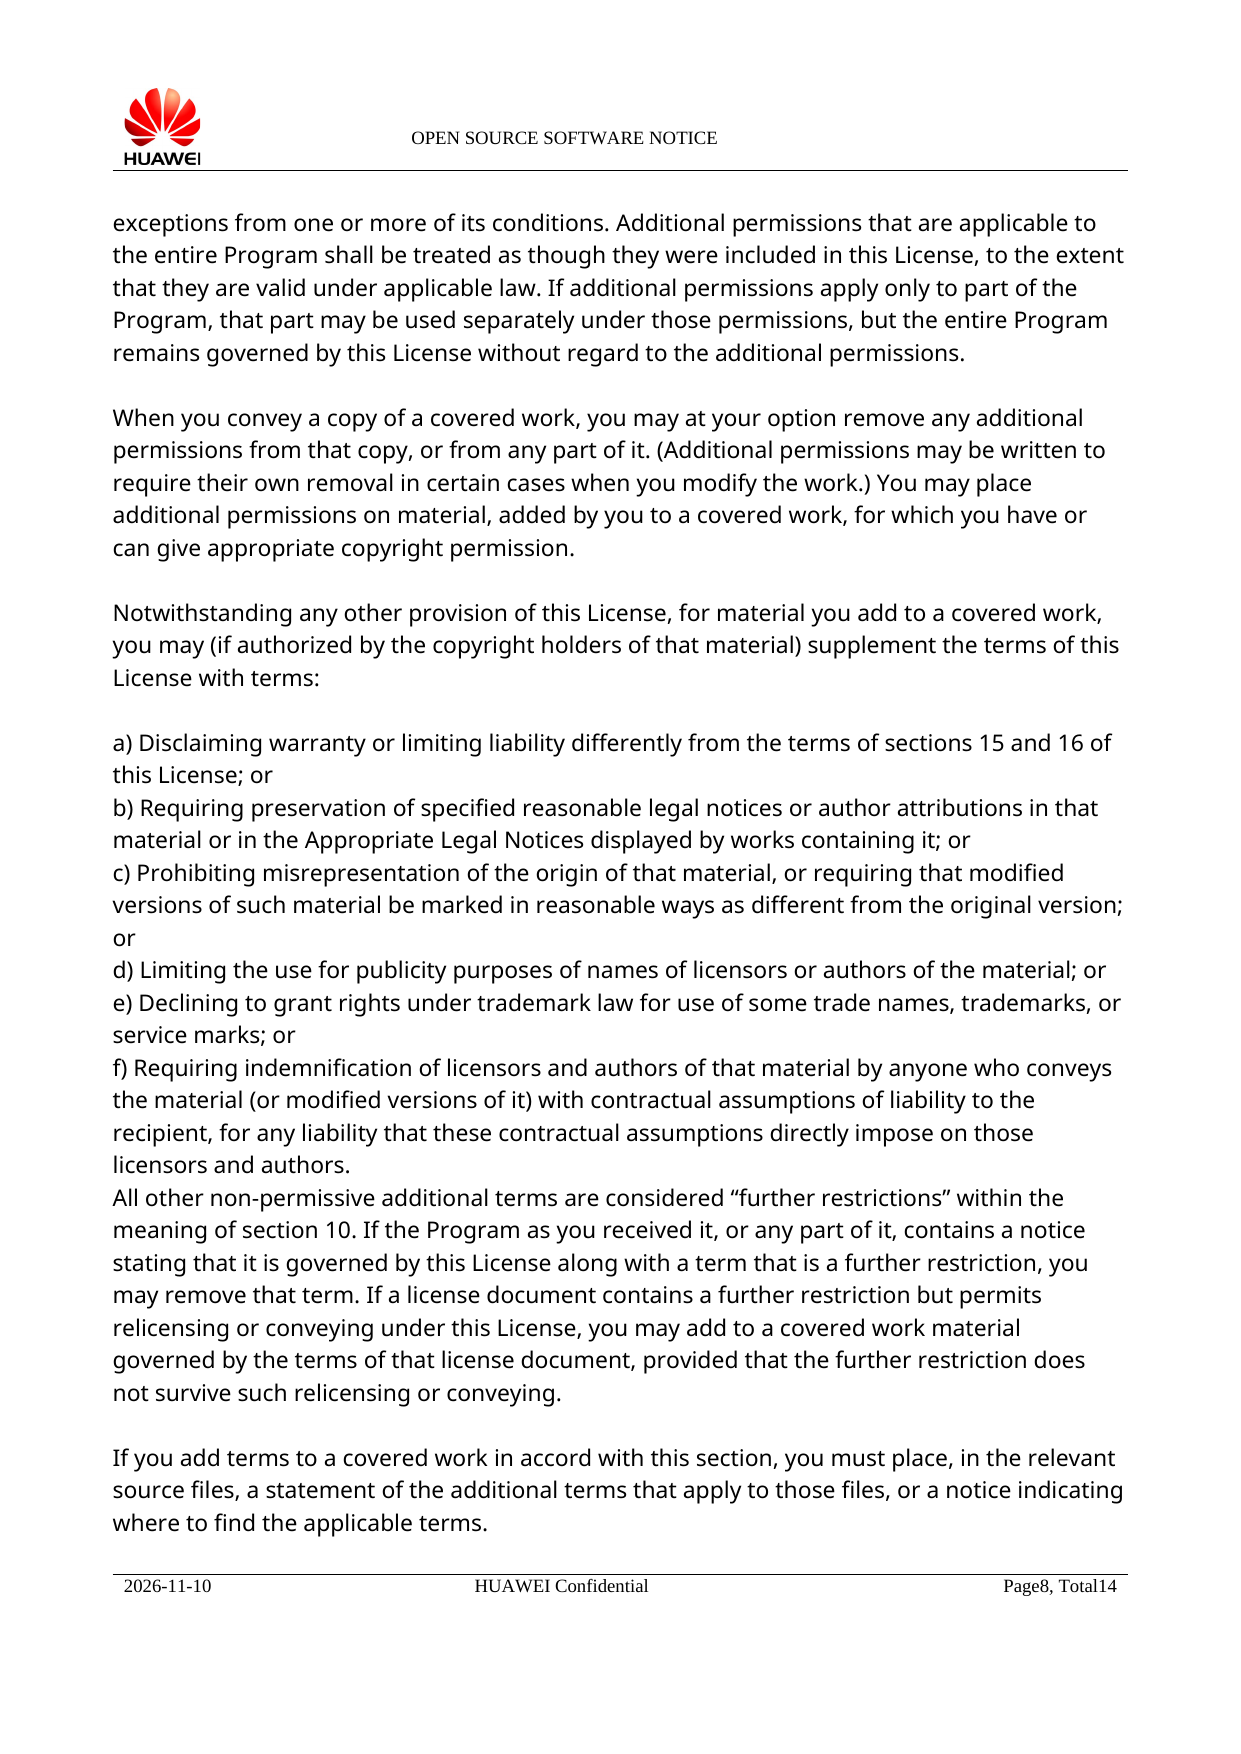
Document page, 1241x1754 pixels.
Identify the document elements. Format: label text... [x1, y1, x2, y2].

text All other non-permissive additional terms are considered “further restrictions” within the meaning of section 10. If the Program as you received it, or any part of it, contains a notice stating that it is governed by this License along with a term that is a further restriction, you may remove that term. If a license document contains a further restriction but permits relicensing or conveying under this License, you may add to a covered work material governed by the terms of that license document, provided that the further restriction does not survive such relicensing or conveying. [112, 1181, 1128, 1409]
text a) Disclaiming warranty or limiting liability differently from the terms of sections 15 and 16 of this License; or [112, 726, 1128, 791]
text If you add terms to a covered work in accord with this section, you must place, in the relevant source files, a statement of the additional terms that apply to those files, or a notice indicating where to find the applicable terms. [112, 1441, 1128, 1539]
text When you convey a copy of a covered work, you may at your option remove any additional permissions from that copy, or from any part of it. (Additional permissions may be written to require their own removal in certain cases when you modify the work.) You may place additional permissions on material, added by you to a covered work, for which you have or can give appropriate copyright permission. [112, 401, 1128, 564]
text d) Limiting the use for publicity purposes of names of licensors or authors of the material; or [112, 954, 1128, 986]
picture [124, 88, 201, 165]
text Notwithstanding any other provision of this License, for material you add to a covered work, you may (if authorized by the copyright holders of that material) supplement the terms of this License with terms: [112, 596, 1128, 694]
text f) Requiring indemnification of licensors and authors of that material by anyone who conveys the material (or modified versions of it) with contractual assumptions of liability to the recipient, for any liability that these contractual assumptions directly impose on those licensors and authors. [112, 1051, 1128, 1181]
text b) Requiring preservation of specified reasonable legal notices or author attributions in that material or in the Appropriate Legal Notices displayed by works containing it; or [112, 791, 1128, 856]
text c) Prohibiting misrepresentation of the origin of that material, or requiring that modified versions of such material be marked in reasonable ways as different from the original version; or [112, 856, 1128, 954]
text e) Declining to grant rights under trademark law for use of some trade names, trademarks, or service marks; or [112, 986, 1128, 1051]
